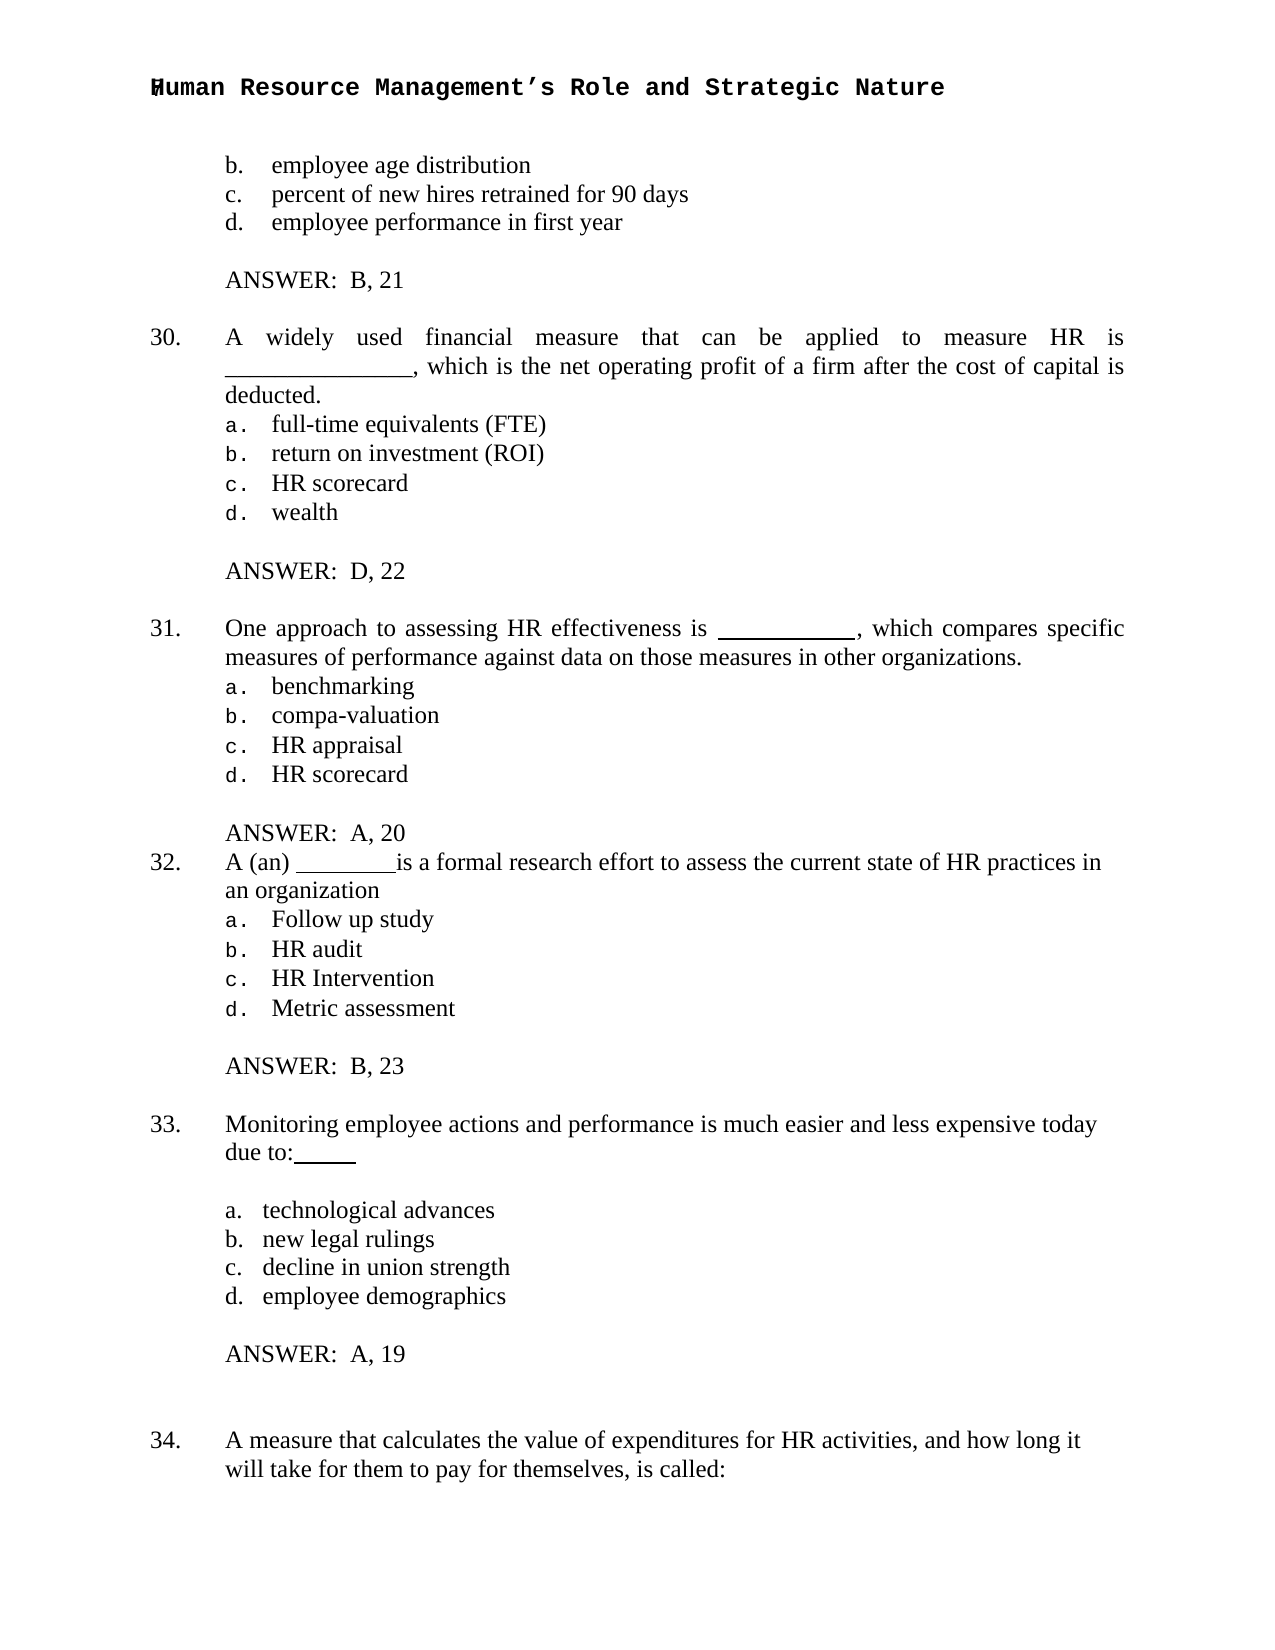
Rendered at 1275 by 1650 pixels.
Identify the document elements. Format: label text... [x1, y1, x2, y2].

list Follow up study [225, 904, 1125, 934]
list compa-valuation [225, 700, 1125, 730]
text ANSWER: A, 20 [150, 818, 1125, 847]
text ANSWER: B, 23 [150, 1051, 1125, 1080]
text ANSWER: B, 21 [225, 265, 1125, 294]
list Metric assessment [225, 993, 1125, 1022]
list HR Intervention [225, 963, 1125, 993]
list HR scorecard [225, 759, 1125, 789]
list HR audit [225, 934, 1125, 963]
text 34. A measure that calculates the value of expenditures for HR activities, and how long it will take for them to pay for themselves, is called: [150, 1425, 1125, 1482]
list new legal rulings [225, 1224, 1125, 1252]
text 30. A widely used financial measure that can be applied to measure HR is _______________, which is the net operating profit of a firm after the cost of capital is deducted. [150, 322, 1125, 409]
list technological advances [225, 1195, 1125, 1224]
list percent of new hires retrained for 90 days [225, 179, 1125, 207]
text ANSWER: D, 22 [225, 556, 1125, 584]
list HR appraisal [225, 730, 1125, 759]
list decline in union strength [225, 1252, 1125, 1281]
list employee performance in first year [225, 207, 1125, 236]
text ANSWER: A, 19 [225, 1339, 1125, 1367]
list employee demographics [225, 1281, 1125, 1310]
text 33. Monitoring employee actions and performance is much easier and less expensive today due to: [150, 1109, 1125, 1166]
list employee age distribution [225, 150, 1125, 179]
list wealth [225, 497, 1125, 527]
list HR scorecard [225, 468, 1125, 497]
list full-time equivalents (FTE) [225, 409, 1125, 438]
list benchmarking [225, 671, 1125, 700]
text 32. A (an) is a formal research effort to assess the current state of HR practices in an organization [150, 847, 1125, 904]
list return on investment (ROI) [225, 438, 1125, 468]
text 31. One approach to assessing HR effectiveness is , which compares specific measures of performance against data on those measures in other organizations. [150, 613, 1125, 671]
